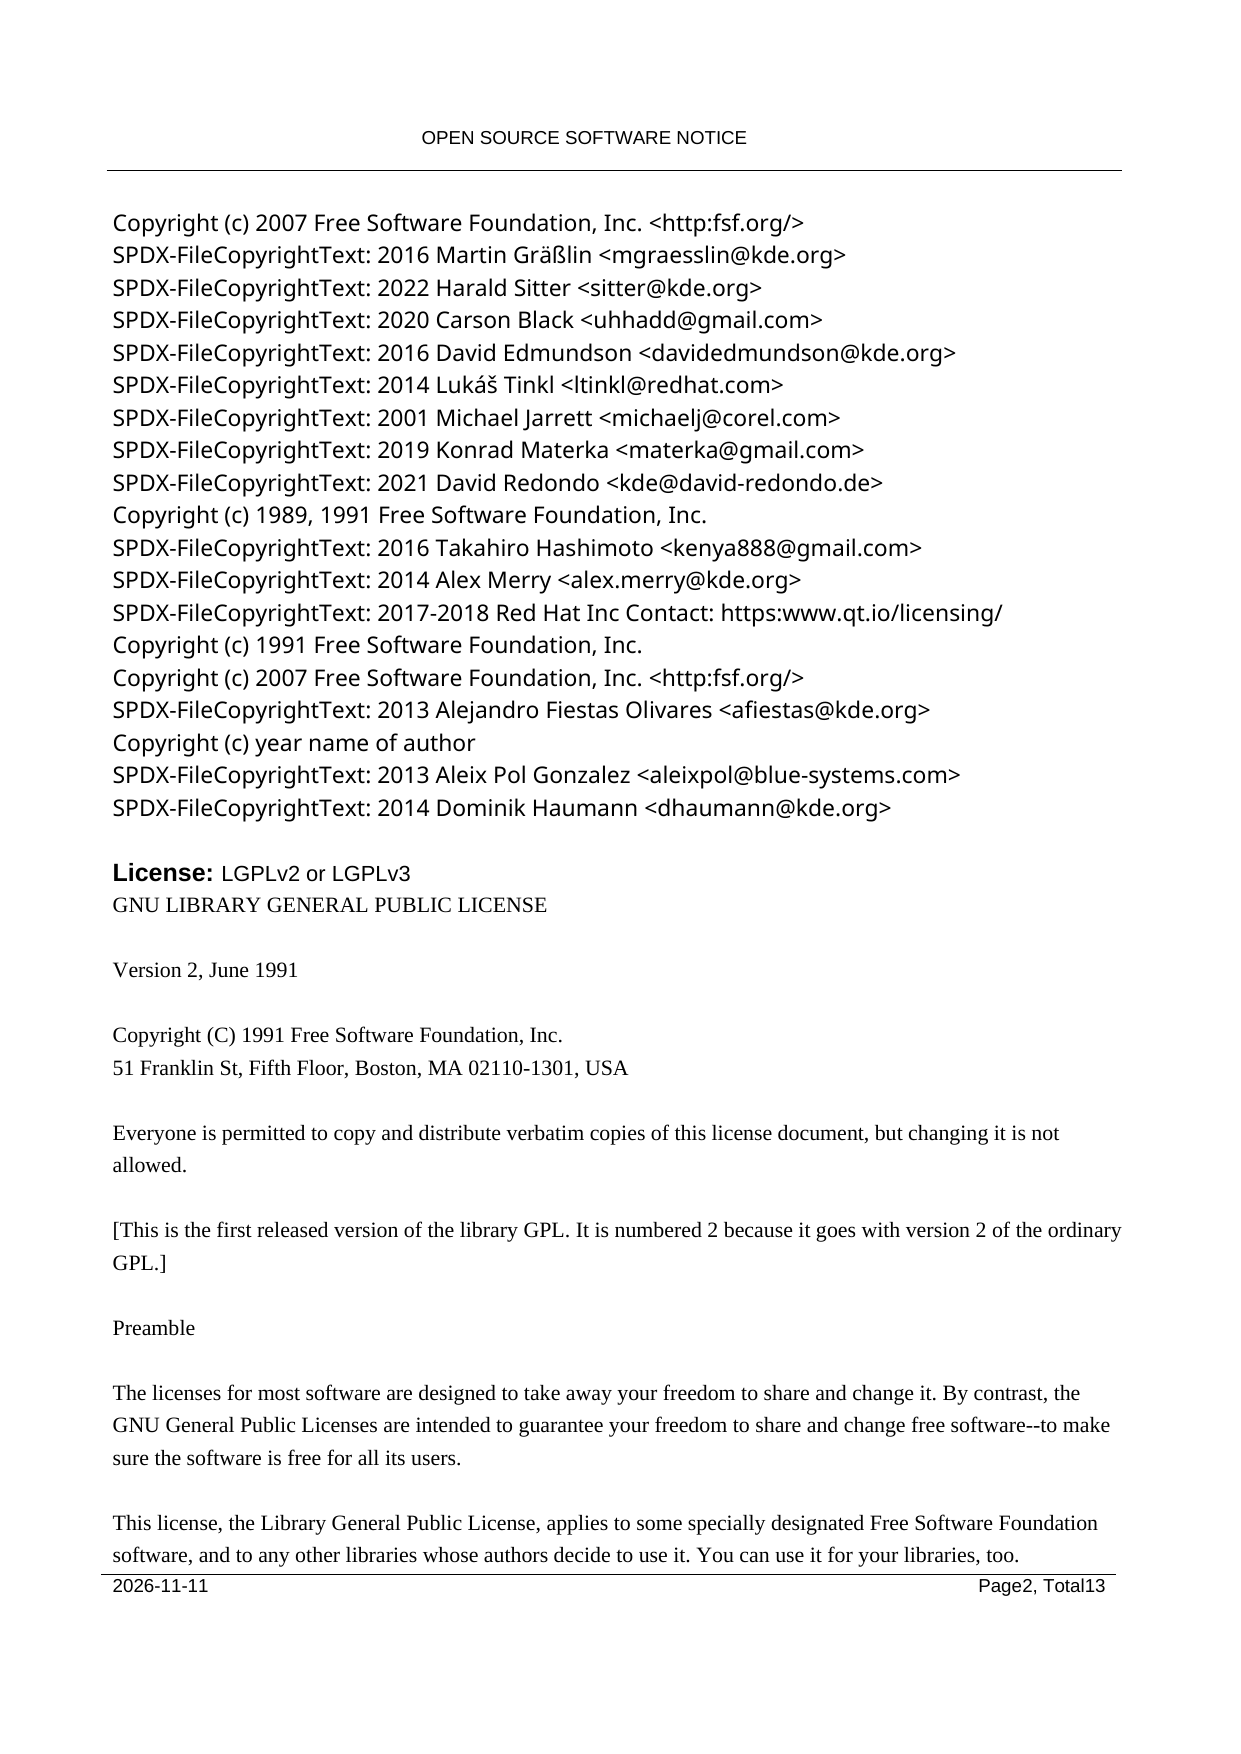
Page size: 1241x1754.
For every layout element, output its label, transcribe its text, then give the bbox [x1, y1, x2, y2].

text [112, 889, 1128, 1571]
text License: LGPLv2 or LGPLv3 [112, 856, 1128, 889]
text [112, 206, 1128, 856]
